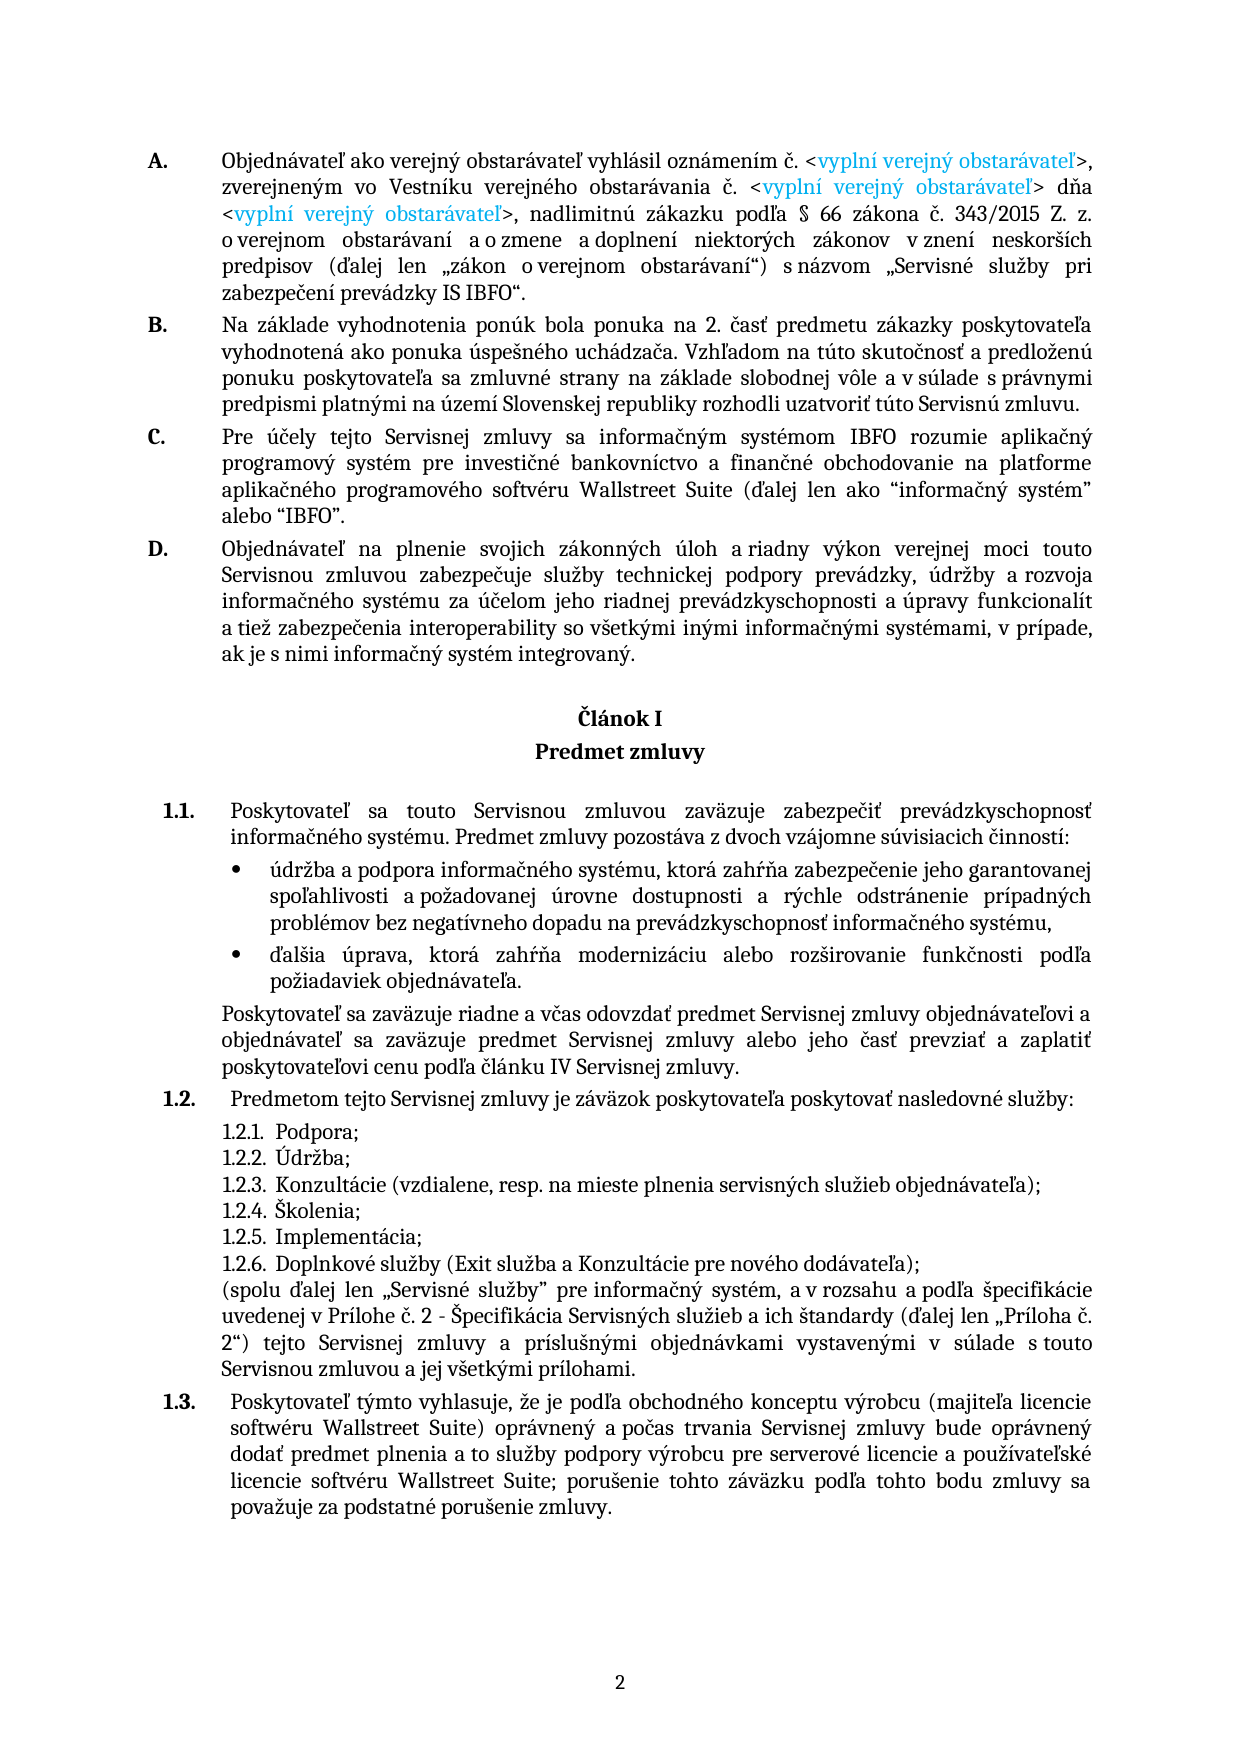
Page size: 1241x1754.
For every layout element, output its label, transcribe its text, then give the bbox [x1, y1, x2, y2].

list Poskytovateľ týmto vyhlasuje, že je podľa obchodného konceptu výrobcu (majiteľa licencie softwéru Wallstreet Suite) oprávnený a počas trvania Servisnej zmluvy bude oprávnený dodať predmet plnenia a to služby podpory výrobcu pre serverové licencie a používateľské licencie softvéru Wallstreet Suite; porušenie tohto záväzku podľa tohto bodu zmluvy sa považuje za podstatné porušenie zmluvy. [163, 1388, 1092, 1520]
subtitle Na základe vyhodnotenia ponúk bola ponuka na 2. časť predmetu zákazky poskytovateľa vyhodnotená ako ponuka úspešného uchádzača. Vzhľadom na túto skutočnosť a predloženú ponuku poskytovateľa sa zmluvné strany na základe slobodnej vôle a v súlade s právnymi predpismi platnými na území Slovenskej republiky rozhodli uzatvoriť túto Servisnú zmluvu. [148, 312, 1092, 417]
subtitle Pre účely tejto Servisnej zmluvy sa informačným systémom IBFO rozumie aplikačný programový systém pre investičné bankovníctvo a finančné obchodovanie na platforme aplikačného programového softvéru Wallstreet Suite (ďalej len ako “informačný systém” alebo “IBFO”. [148, 424, 1092, 529]
subtitle Objednávateľ ako verejný obstarávateľ vyhlásil oznámením č. <vyplní verejný obstarávateľ>, zverejneným vo Vestníku verejného obstarávania č. <vyplní verejný obstarávateľ> dňa <vyplní verejný obstarávateľ>, nadlimitnú zákazku podľa § 66 zákona č. 343/2015 Z. z. o verejnom obstarávaní a o zmene a doplnení niektorých zákonov v znení neskorších predpisov (ďalej len „zákon o verejnom obstarávaní“) s názvom „Servisné služby pri zabezpečení prevádzky IS IBFO“. [148, 148, 1092, 306]
list Predmetom tejto Servisnej zmluvy je záväzok poskytovateľa poskytovať nasledovné služby: [163, 1086, 1092, 1112]
subtitle Predmet zmluvy [148, 739, 1092, 765]
list Údržba; [223, 1145, 1092, 1171]
list Implementácia; [223, 1224, 1092, 1251]
list Doplnkové služby (Exit služba a Konzultácie pre nového dodávateľa); [223, 1251, 1092, 1277]
text (spolu ďalej len „Servisné služby” pre informačný systém, a v rozsahu a podľa špecifikácie uvedenej v Prílohe č. 2 - Špecifikácia Servisných služieb a ich štandardy (ďalej len „Príloha č. 2“) tejto Servisnej zmluvy a príslušnými objednávkami vystavenými v súlade s touto Servisnou zmluvou a jej všetkými prílohami. [221, 1277, 1092, 1382]
text Poskytovateľ sa zaväzuje riadne a včas odovzdať predmet Servisnej zmluvy objednávateľovi a objednávateľ sa zaväzuje predmet Servisnej zmluvy alebo jeho časť prevziať a zaplatiť poskytovateľovi cenu podľa článku IV Servisnej zmluvy. [221, 1001, 1092, 1080]
subtitle Článok I [148, 706, 1092, 732]
list Školenia; [223, 1198, 1092, 1224]
list ďalšia úprava, ktorá zahŕňa modernizáciu alebo rozširovanie funkčnosti podľa požiadaviek objednávateľa. [232, 942, 1092, 994]
subtitle Objednávateľ na plnenie svojich zákonných úloh a riadny výkon verejnej moci touto Servisnou zmluvou zabezpečuje služby technickej podpory prevádzky, údržby a rozvoja informačného systému za účelom jeho riadnej prevádzkyschopnosti a úpravy funkcionalít a tiež zabezpečenia interoperability so všetkými inými informačnými systémami, v prípade, ak je s nimi informačný systém integrovaný. [148, 535, 1092, 667]
list Poskytovateľ sa touto Servisnou zmluvou zaväzuje zabezpečiť prevádzkyschopnosť informačného systému. Predmet zmluvy pozostáva z dvoch vzájomne súvisiacich činností: [163, 798, 1092, 850]
list údržba a podpora informačného systému, ktorá zahŕňa zabezpečenie jeho garantovanej spoľahlivosti a požadovanej úrovne dostupnosti a rýchle odstránenie prípadných problémov bez negatívneho dopadu na prevádzkyschopnosť informačného systému, [232, 857, 1092, 936]
list Podpora; [223, 1119, 1092, 1145]
list Konzultácie (vzdialene, resp. na mieste plnenia servisných služieb objednávateľa); [223, 1171, 1092, 1198]
